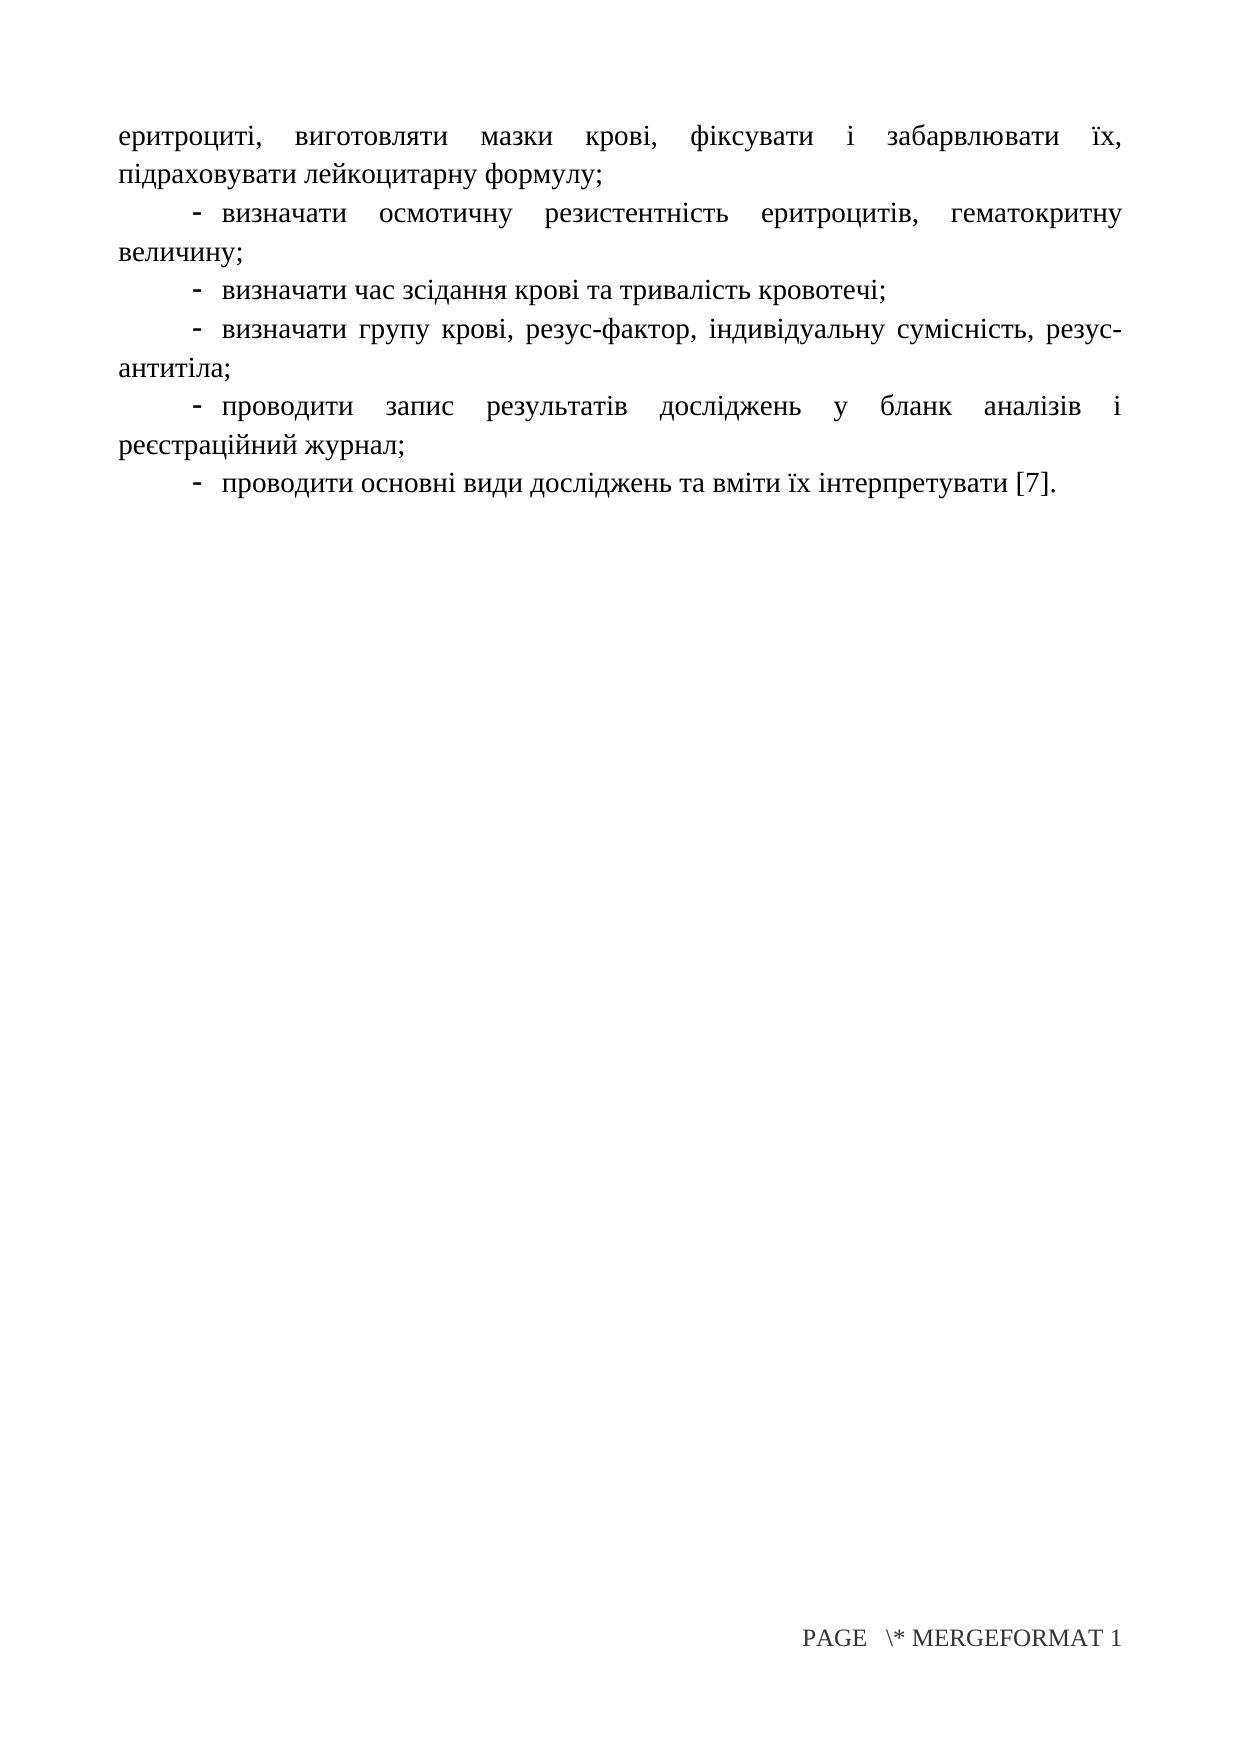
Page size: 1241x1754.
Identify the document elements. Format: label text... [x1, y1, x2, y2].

list визначати час зсідання крові та тривалість кровотечі; [118, 272, 1122, 306]
list визначати групу крові, резус-фактор, індивідуальну сумісність, резус-антитіла; [118, 311, 1122, 383]
list проводити запис результатів досліджень у бланк аналізів і реєстраційний журнал; [118, 388, 1122, 460]
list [118, 118, 1122, 190]
list визначати осмотичну резистентність еритроцитів, гематокритну величину; [118, 195, 1122, 267]
list проводити основні види досліджень та вміти їх інтерпретувати [7]. [118, 465, 1122, 499]
